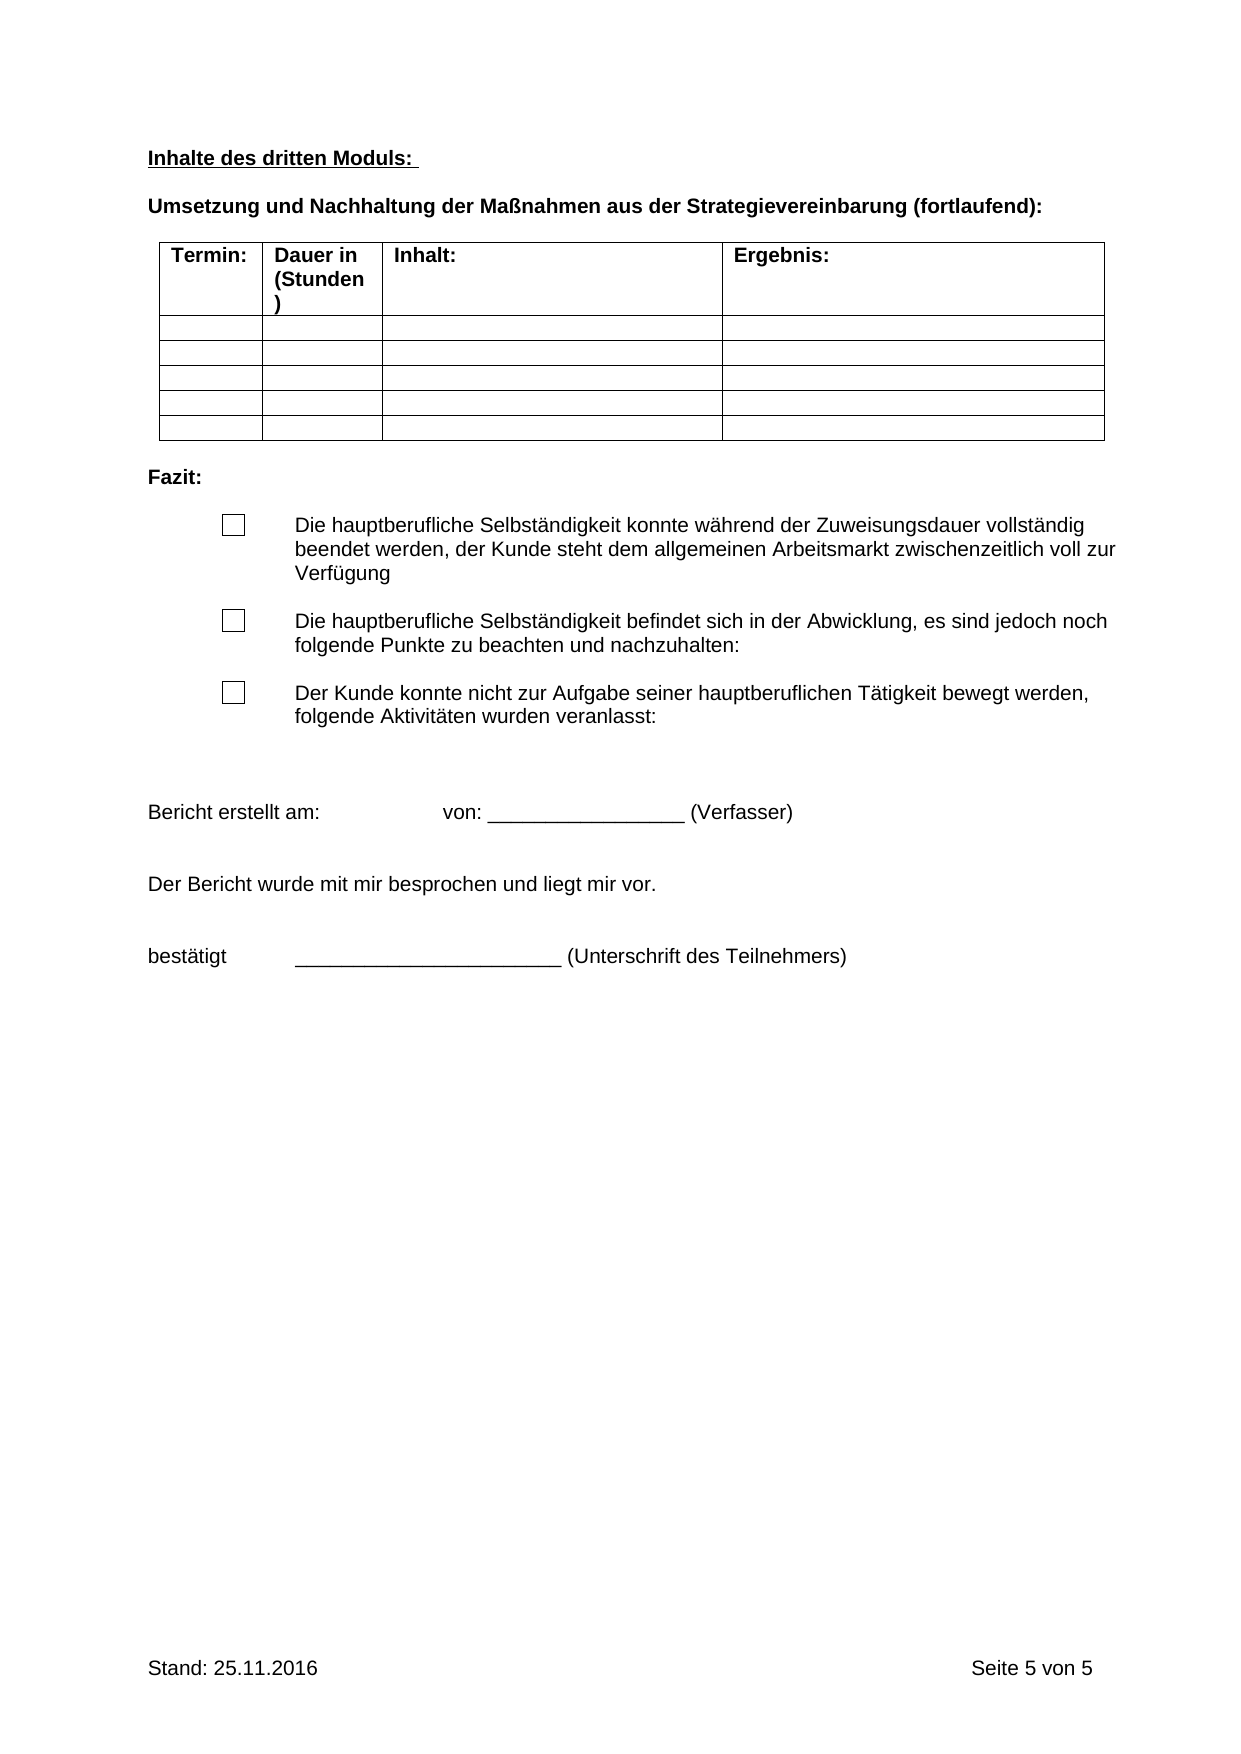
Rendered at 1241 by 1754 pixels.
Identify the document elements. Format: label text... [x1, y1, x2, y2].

table_cell [263, 341, 382, 365]
table_cell [160, 366, 262, 390]
table_cell [723, 316, 1104, 340]
table_cell [160, 416, 262, 440]
text Der Bericht wurde mit mir besprochen und liegt mir vor. [148, 872, 1152, 896]
text Fazit: [148, 465, 1152, 489]
table_cell [160, 341, 262, 365]
table_cell [263, 316, 382, 340]
table_cell [383, 416, 722, 440]
table_header Inhalt: [383, 243, 722, 315]
list Der Kunde konnte nicht zur Aufgabe seiner hauptberuflichen Tätigkeit bewegt werden, folgende Aktivitäten wurden veranlasst: [221, 680, 1152, 728]
table_cell [383, 341, 722, 365]
text bestätigt _______________________ (Unterschrift des Teilnehmers) [148, 944, 1152, 968]
table_cell [723, 416, 1104, 440]
table_cell [723, 391, 1104, 415]
table_cell [160, 316, 262, 340]
table_cell [263, 366, 382, 390]
table_header Termin: [160, 243, 262, 315]
text Inhalte des dritten Moduls: [148, 146, 1152, 170]
table_cell [263, 416, 382, 440]
table_cell [383, 316, 722, 340]
table_cell [160, 391, 262, 415]
text Umsetzung und Nachhaltung der Maßnahmen aus der Strategievereinbarung (fortlaufend): [148, 194, 1152, 218]
text Bericht erstellt am: von: _________________ (Verfasser) [148, 800, 1152, 824]
text Die hauptberufliche Selbständigkeit konnte während der Zuweisungsdauer vollständig beendet werden, der Kunde steht dem allgemeinen Arbeitsmarkt zwischenzeitlich voll zur Verfügung [221, 513, 1152, 584]
table_header Dauer in (Stunden) [263, 243, 382, 315]
list Die hauptberufliche Selbständigkeit befindet sich in der Abwicklung, es sind jedoch noch folgende Punkte zu beachten und nachzuhalten: [221, 608, 1152, 656]
table_cell [263, 391, 382, 415]
table_header Ergebnis: [723, 243, 1104, 315]
table_cell [723, 366, 1104, 390]
table_cell [383, 366, 722, 390]
table_cell [383, 391, 722, 415]
table_cell [723, 341, 1104, 365]
